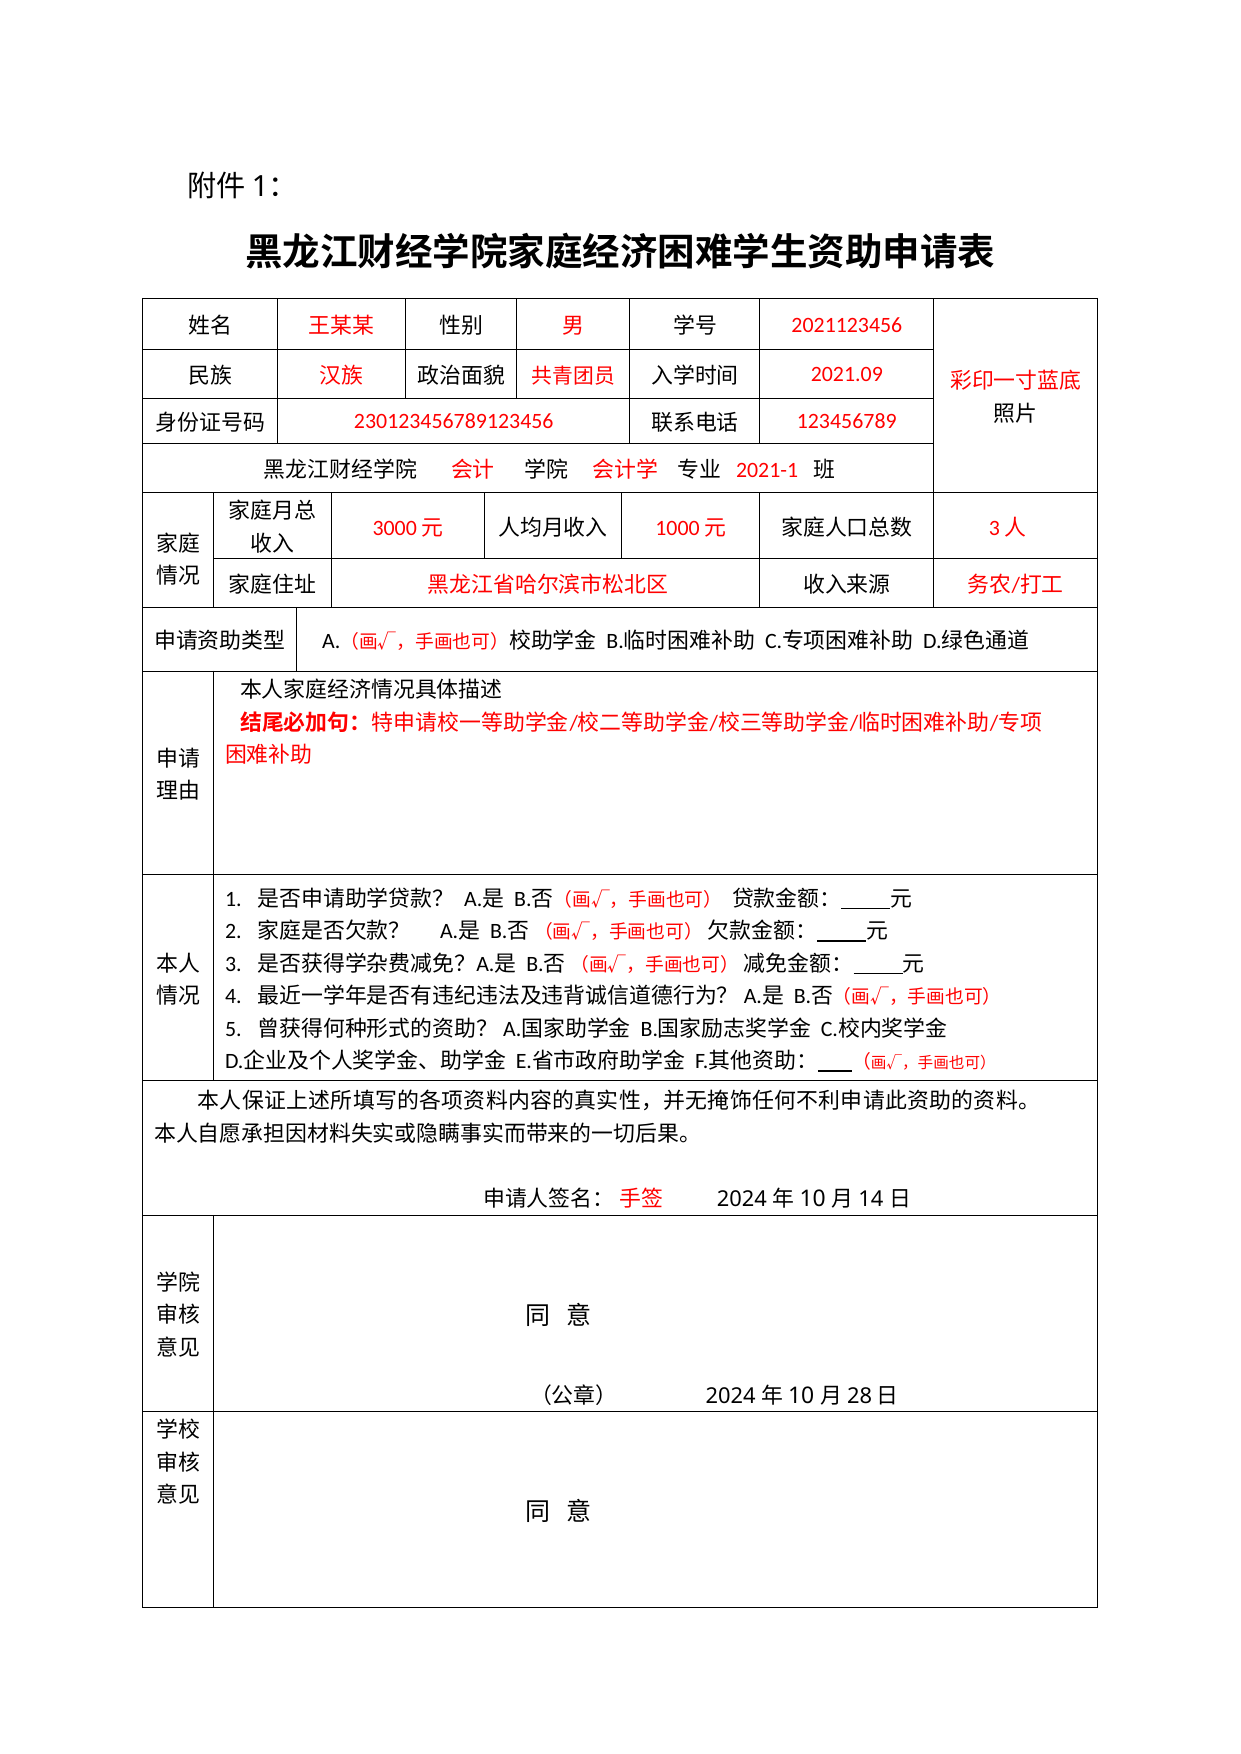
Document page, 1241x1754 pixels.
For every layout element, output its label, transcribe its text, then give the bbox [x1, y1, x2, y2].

table_cell 本人家庭经济情况具体描述 结尾必加句：特申请校一等助学金/校二等助学金/校三等助学金/临时困难补助/专项困难补助 [214, 672, 1097, 874]
table_cell 1000元 [622, 493, 759, 558]
table_cell 政治面貌 [406, 350, 516, 398]
table_header 男 [517, 299, 629, 349]
table_cell 联系电话 [630, 399, 759, 443]
table_cell 身份证号码 [143, 399, 277, 443]
table_cell 黑龙江省哈尔滨市松北区 [332, 559, 759, 607]
table_cell 人均月收入 [485, 493, 621, 558]
table_cell 收入来源 [760, 559, 933, 607]
text 黑龙江财经学院家庭经济困难学生资助申请表 [187, 217, 1053, 282]
table_cell 本人情况 [143, 875, 213, 1080]
table_cell 家庭住址 [214, 559, 331, 607]
table_cell 123456789 [760, 399, 933, 443]
table_cell 家庭情况 [143, 493, 213, 607]
table_cell 家庭人口总数 [760, 493, 933, 558]
table_header 王某某 [278, 299, 405, 349]
table_cell 务农/打工 [934, 559, 1097, 607]
table_cell 学院审核意见 [143, 1216, 213, 1411]
table_header 彩印一寸蓝底 照片 [934, 299, 1097, 492]
table_header 2021123456 [760, 299, 933, 349]
table_cell 申请资助类型 [143, 608, 296, 671]
table_cell 黑龙江财经学院 会计 学院 会计学 专业 2021-1 班 [143, 444, 933, 492]
table_cell 230123456789123456 [278, 399, 629, 443]
table_cell A.（画√，手画也可）校助学金 B.临时困难补助 C.专项困难补助 D.绿色通道 [297, 608, 1097, 671]
table_cell 共青团员 [517, 350, 629, 398]
table_cell 学校审核意见 [143, 1412, 213, 1607]
table_cell 同 意 （公章） 2024 年 10 月 28日 [214, 1216, 1097, 1411]
table_header 性别 [406, 299, 516, 349]
table_cell 3000元 [332, 493, 484, 558]
table_cell 民族 [143, 350, 277, 398]
table_header 姓名 [143, 299, 277, 349]
table_cell 2021.09 [760, 350, 933, 398]
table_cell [214, 1412, 1097, 1607]
table_cell 申请理由 [143, 672, 213, 874]
table_cell 3人 [934, 493, 1097, 558]
table_cell 汉族 [278, 350, 405, 398]
text 附件1： [187, 152, 1053, 217]
table_header 学号 [630, 299, 759, 349]
table_cell 是否申请助学贷款？ A.是 B.否（画√，手画也可） 贷款金额： 元 家庭是否欠款？ A.是 B.否 （画√，手画也可） 欠款金额： 元 是否获得学杂费减免？A.是 B.否 （画√，手画也可） 减免金额： 元 最近一学年是否有违纪违法及违背诚信道德行为？ A.是 B.否（画√，手画也可） 曾获得何种形式的资助？ A.国家助学金 B.国家励志奖学金 C.校内奖学金 D.企业及个人奖学金、助学金 E.省市政府助学金 F.其他资助： （画√，手画也可） [214, 875, 1097, 1080]
table_cell 本人保证上述所填写的各项资料内容的真实性，并无掩饰任何不利申请此资助的资料。本人自愿承担因材料失实或隐瞒事实而带来的一切后果。 申请人签名： 手签 2024 年 10 月 14 日 [143, 1081, 1097, 1215]
table_cell 入学时间 [630, 350, 759, 398]
table_cell 家庭月总 收入 [214, 493, 331, 558]
